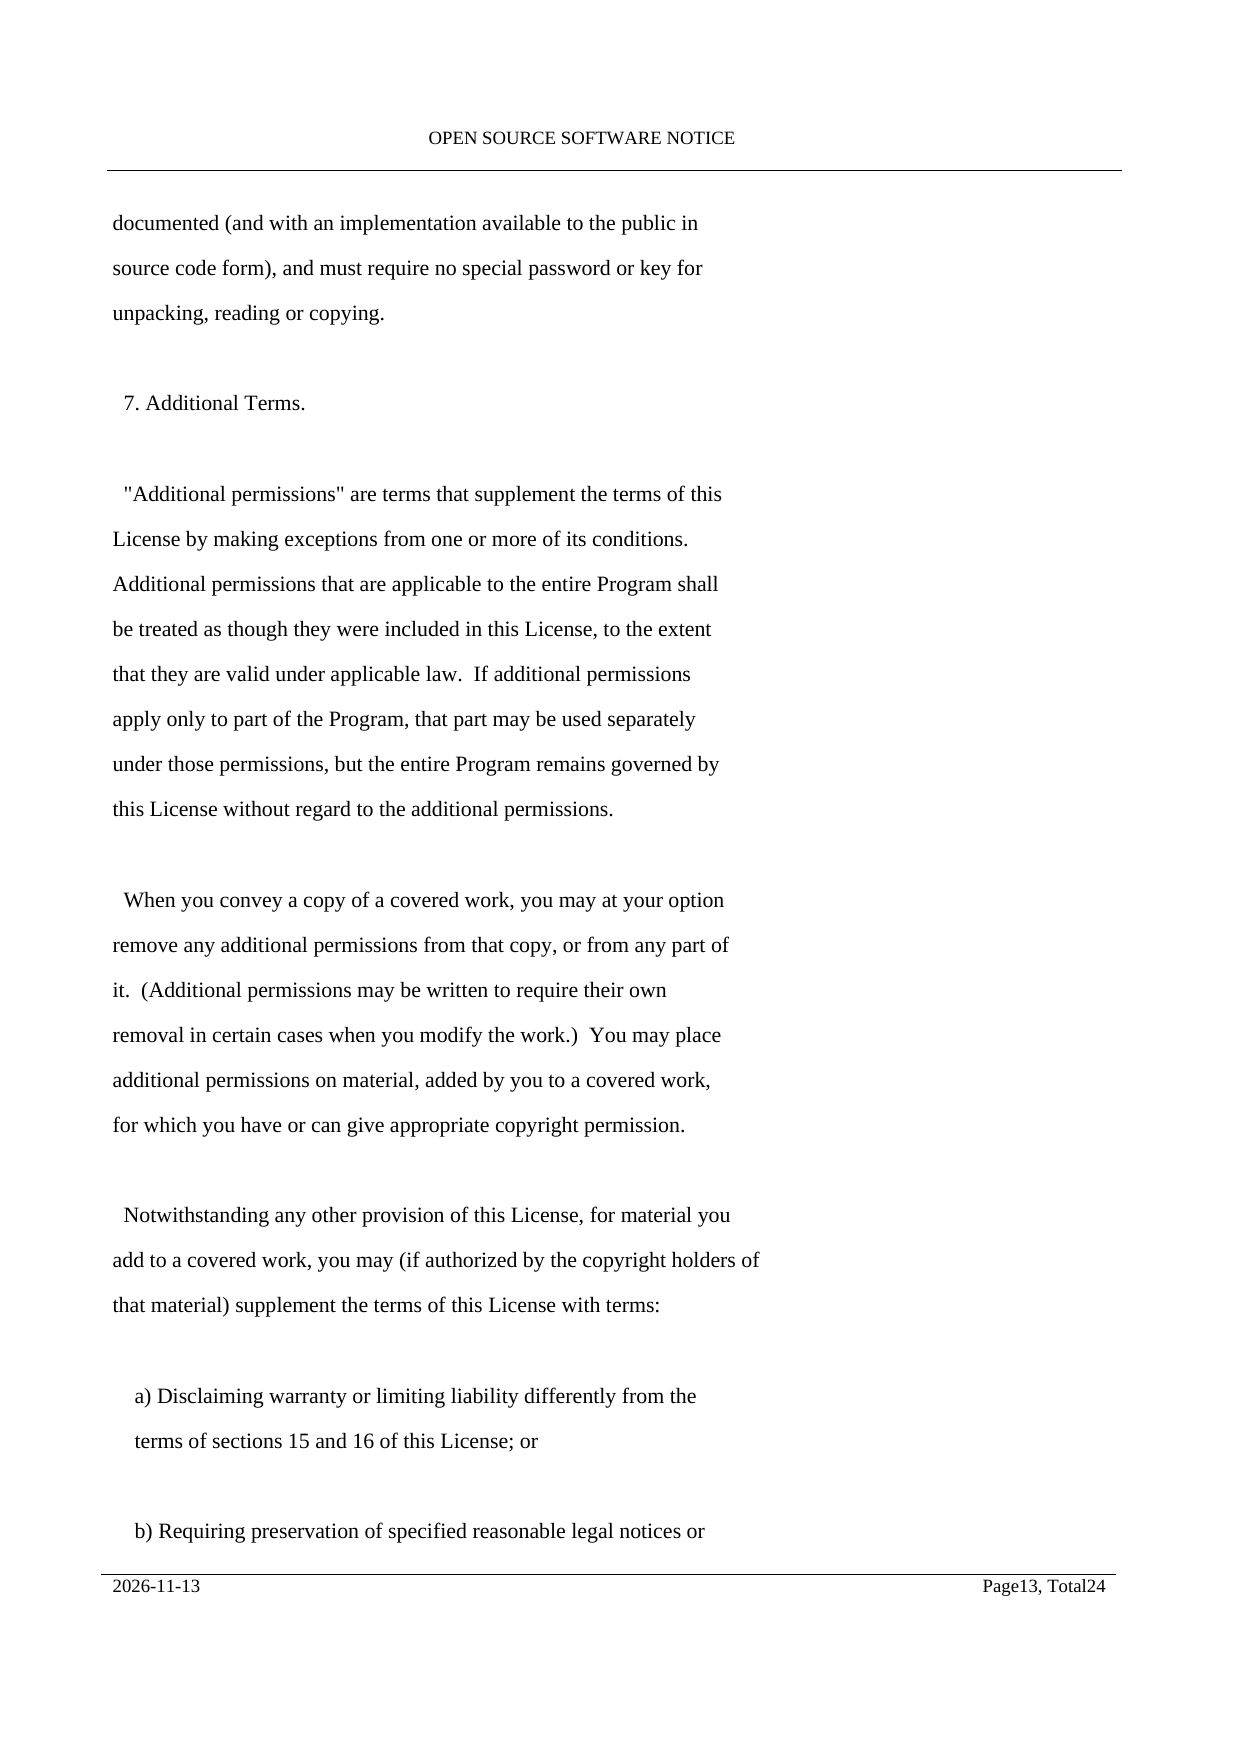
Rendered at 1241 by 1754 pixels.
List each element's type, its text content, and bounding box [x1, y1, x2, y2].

text for which you have or can give appropriate copyright permission. [112, 1108, 1128, 1141]
text add to a covered work, you may (if authorized by the copyright holders of [112, 1244, 1128, 1276]
text remove any additional permissions from that copy, or from any part of [112, 928, 1128, 961]
text that material) supplement the terms of this License with terms: [112, 1289, 1128, 1321]
text Notwithstanding any other provision of this License, for material you [112, 1199, 1128, 1231]
text terms of sections 15 and 16 of this License; or [112, 1424, 1128, 1457]
text a) Disclaiming warranty or limiting liability differently from the [112, 1379, 1128, 1412]
text it. (Additional permissions may be written to require their own [112, 973, 1128, 1006]
text removal in certain cases when you modify the work.) You may place [112, 1018, 1128, 1051]
text apply only to part of the Program, that part may be used separately [112, 702, 1128, 735]
text this License without regard to the additional permissions. [112, 793, 1128, 825]
text b) Requiring preservation of specified reasonable legal notices or [112, 1514, 1128, 1547]
text under those permissions, but the entire Program remains governed by [112, 748, 1128, 780]
text source code form), and must require no special password or key for [112, 251, 1128, 284]
text 7. Additional Terms. [112, 387, 1128, 419]
text unpacking, reading or copying. [112, 297, 1128, 329]
text License by making exceptions from one or more of its conditions. [112, 522, 1128, 554]
text documented (and with an implementation available to the public in [112, 206, 1128, 239]
text that they are valid under applicable law. If additional permissions [112, 657, 1128, 690]
text additional permissions on material, added by you to a covered work, [112, 1063, 1128, 1096]
text Additional permissions that are applicable to the entire Program shall [112, 567, 1128, 600]
text be treated as though they were included in this License, to the extent [112, 612, 1128, 645]
text When you convey a copy of a covered work, you may at your option [112, 883, 1128, 915]
text "Additional permissions" are terms that supplement the terms of this [112, 477, 1128, 509]
